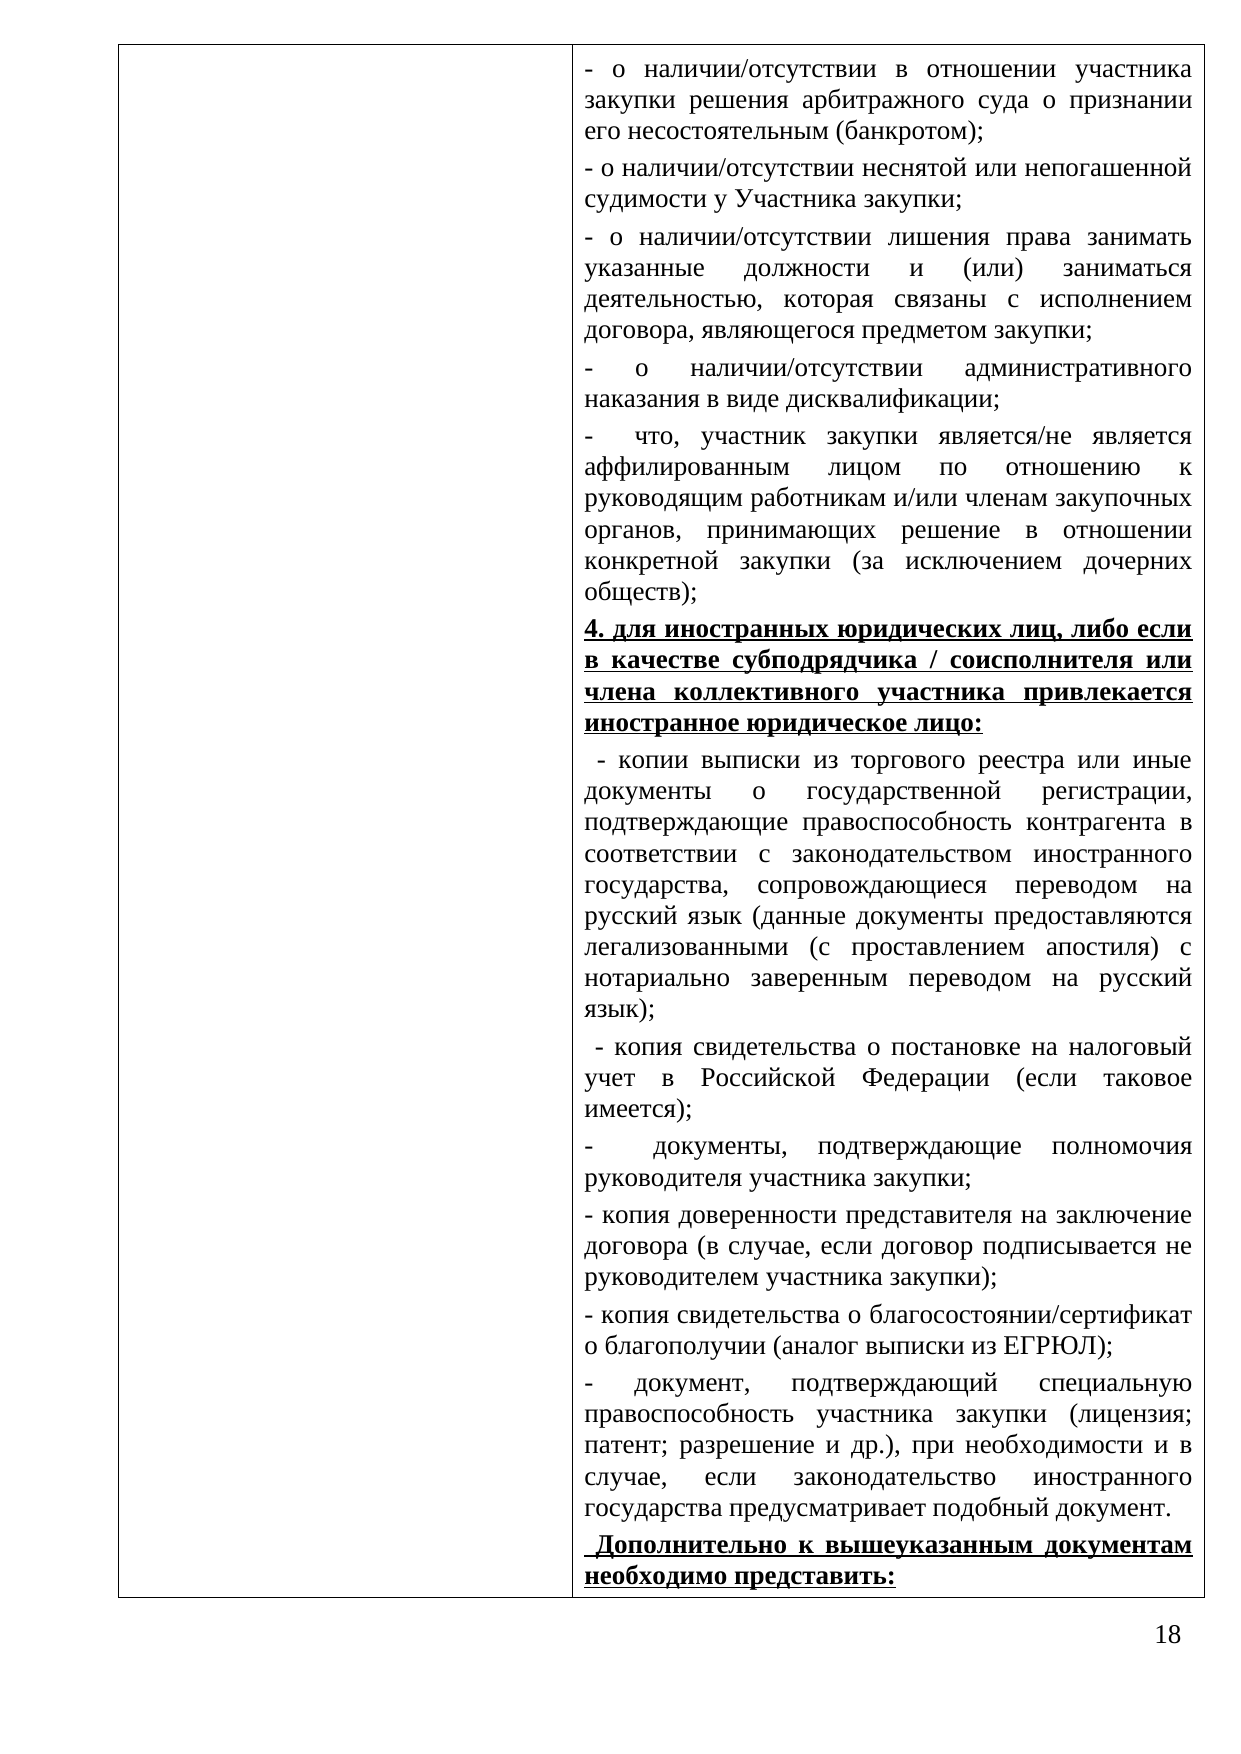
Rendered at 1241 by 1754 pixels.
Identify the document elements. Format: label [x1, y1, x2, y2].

table_header [119, 45, 572, 1597]
table_header [573, 45, 1204, 1597]
